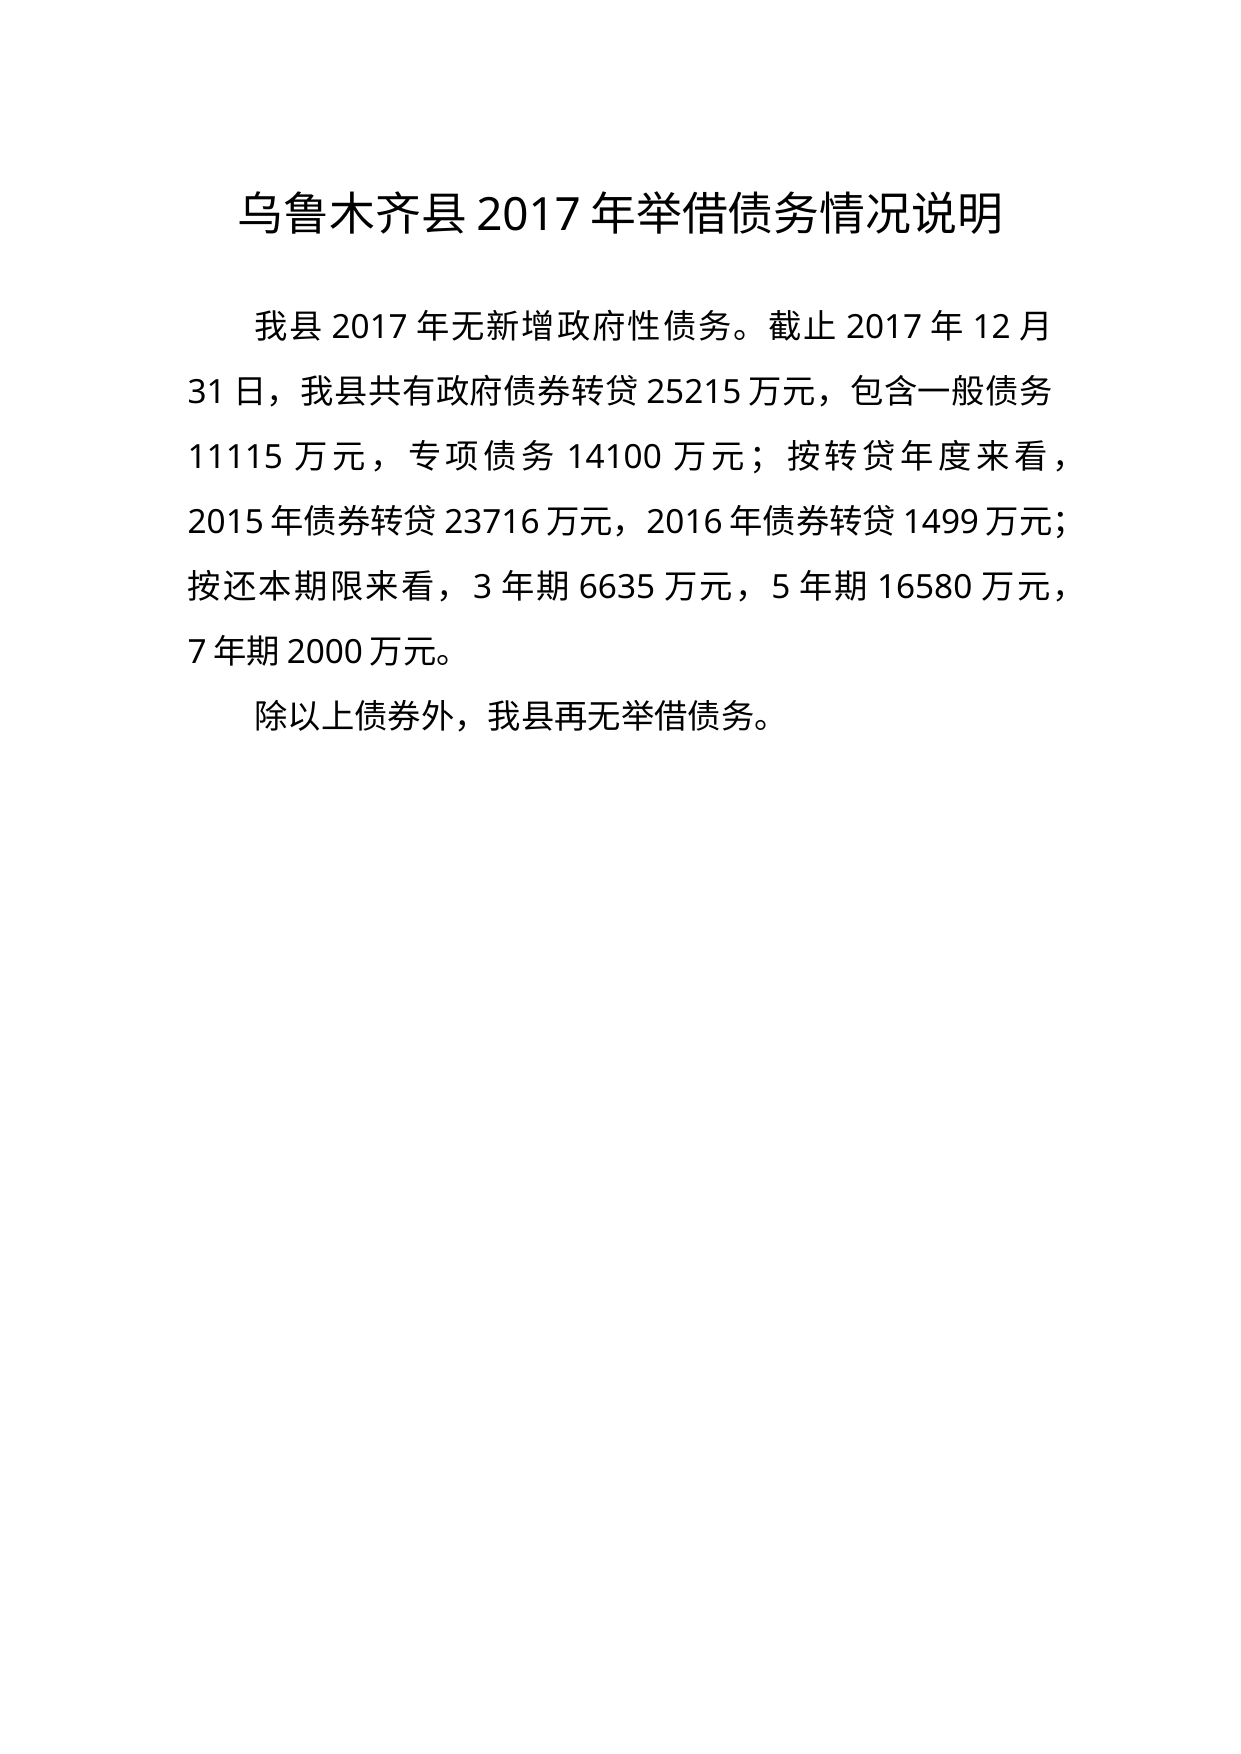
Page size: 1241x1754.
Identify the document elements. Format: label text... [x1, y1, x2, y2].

text 我县2017年无新增政府性债务。截止2017年12月31日，我县共有政府债券转贷25215万元，包含一般债务11115万元，专项债务14100万元；按转贷年度来看，2015年债券转贷23716万元，2016年债券转贷1499万元；按还本期限来看，3年期6635万元，5年期16580万元，7年期2000万元。 [187, 292, 1053, 682]
text 除以上债券外，我县再无举借债务。 [187, 682, 1053, 747]
text 乌鲁木齐县2017年举借债务情况说明 [187, 162, 1053, 259]
